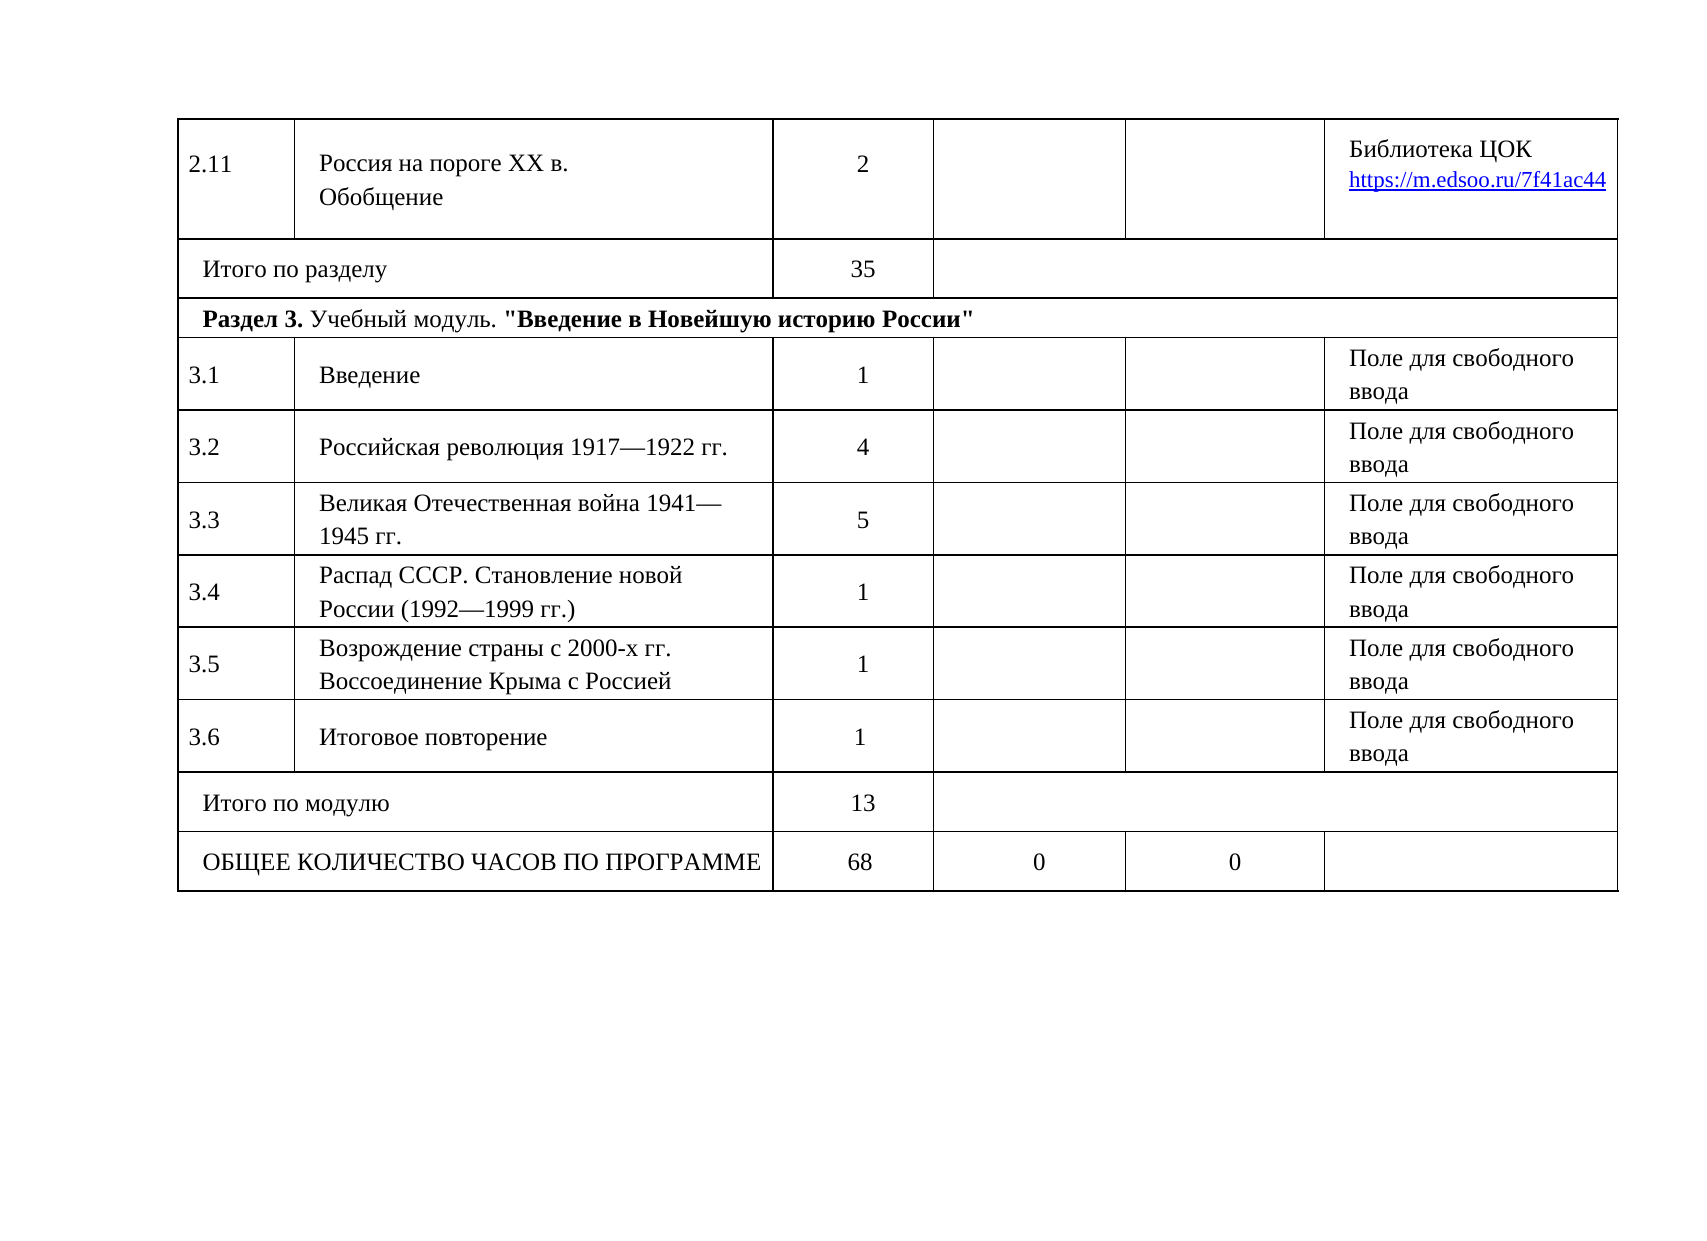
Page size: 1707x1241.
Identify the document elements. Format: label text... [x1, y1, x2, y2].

table_cell 0 [1126, 832, 1324, 890]
table_cell 3.4 [179, 556, 294, 626]
table_cell [934, 338, 1125, 409]
table_cell Поле для свободного ввода [1325, 700, 1617, 771]
table_cell 3.2 [179, 411, 294, 481]
table_cell 3.6 [179, 700, 294, 771]
table_cell 3.3 [179, 483, 294, 554]
table_cell 2 [774, 120, 933, 238]
table_cell Возрождение страны с 2000-х гг. Воссоединение Крыма с Россией [295, 628, 772, 699]
table_cell [934, 120, 1125, 238]
table_cell 1 [774, 628, 933, 699]
table_cell Распад СССР. Становление новой России (1992—1999 гг.) [295, 556, 772, 626]
table_cell 5 [774, 483, 933, 554]
table_cell 3.1 [179, 338, 294, 409]
table_cell Российская революция 1917—1922 гг. [295, 411, 772, 481]
table_cell Поле для свободного ввода [1325, 338, 1617, 409]
table_cell 13 [774, 773, 933, 831]
table_cell [1126, 700, 1324, 771]
table_cell Итого по разделу [179, 240, 772, 297]
table_cell [934, 773, 1617, 831]
table_cell [1126, 556, 1324, 626]
table_cell [1126, 338, 1324, 409]
table_cell [1126, 411, 1324, 481]
table_cell [1126, 483, 1324, 554]
table_cell [1325, 832, 1617, 890]
table_cell 1 [774, 556, 933, 626]
table_cell 0 [934, 832, 1125, 890]
table_cell 35 [774, 240, 933, 297]
table_cell [934, 700, 1125, 771]
table_cell [934, 556, 1125, 626]
table_cell Поле для свободного ввода [1325, 483, 1617, 554]
table_cell Итого по модулю [179, 773, 772, 831]
table_cell 4 [774, 411, 933, 481]
table_cell [934, 628, 1125, 699]
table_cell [1325, 120, 1617, 238]
table_cell [1126, 628, 1324, 699]
table_cell 1 [774, 700, 933, 771]
table_cell ОБЩЕЕ КОЛИЧЕСТВО ЧАСОВ ПО ПРОГРАММЕ [179, 832, 772, 890]
table_cell [934, 483, 1125, 554]
table_cell Поле для свободного ввода [1325, 556, 1617, 626]
table_cell Раздел 3. Учебный модуль. "Введение в Новейшую историю России" [179, 299, 1617, 337]
table_cell Итоговое повторение [295, 700, 772, 771]
table_cell Россия на пороге XX в. Обобщение [295, 120, 772, 238]
table_cell Поле для свободного ввода [1325, 411, 1617, 481]
table_cell 2.11 [179, 120, 294, 238]
table_cell [934, 411, 1125, 481]
table_cell 68 [774, 832, 933, 890]
table_cell [1126, 120, 1324, 238]
table_cell 1 [774, 338, 933, 409]
table_cell Поле для свободного ввода [1325, 628, 1617, 699]
table_cell 3.5 [179, 628, 294, 699]
table_cell [934, 240, 1617, 297]
table_cell Великая Отечественная война 1941—1945 гг. [295, 483, 772, 554]
table_cell Введение [295, 338, 772, 409]
